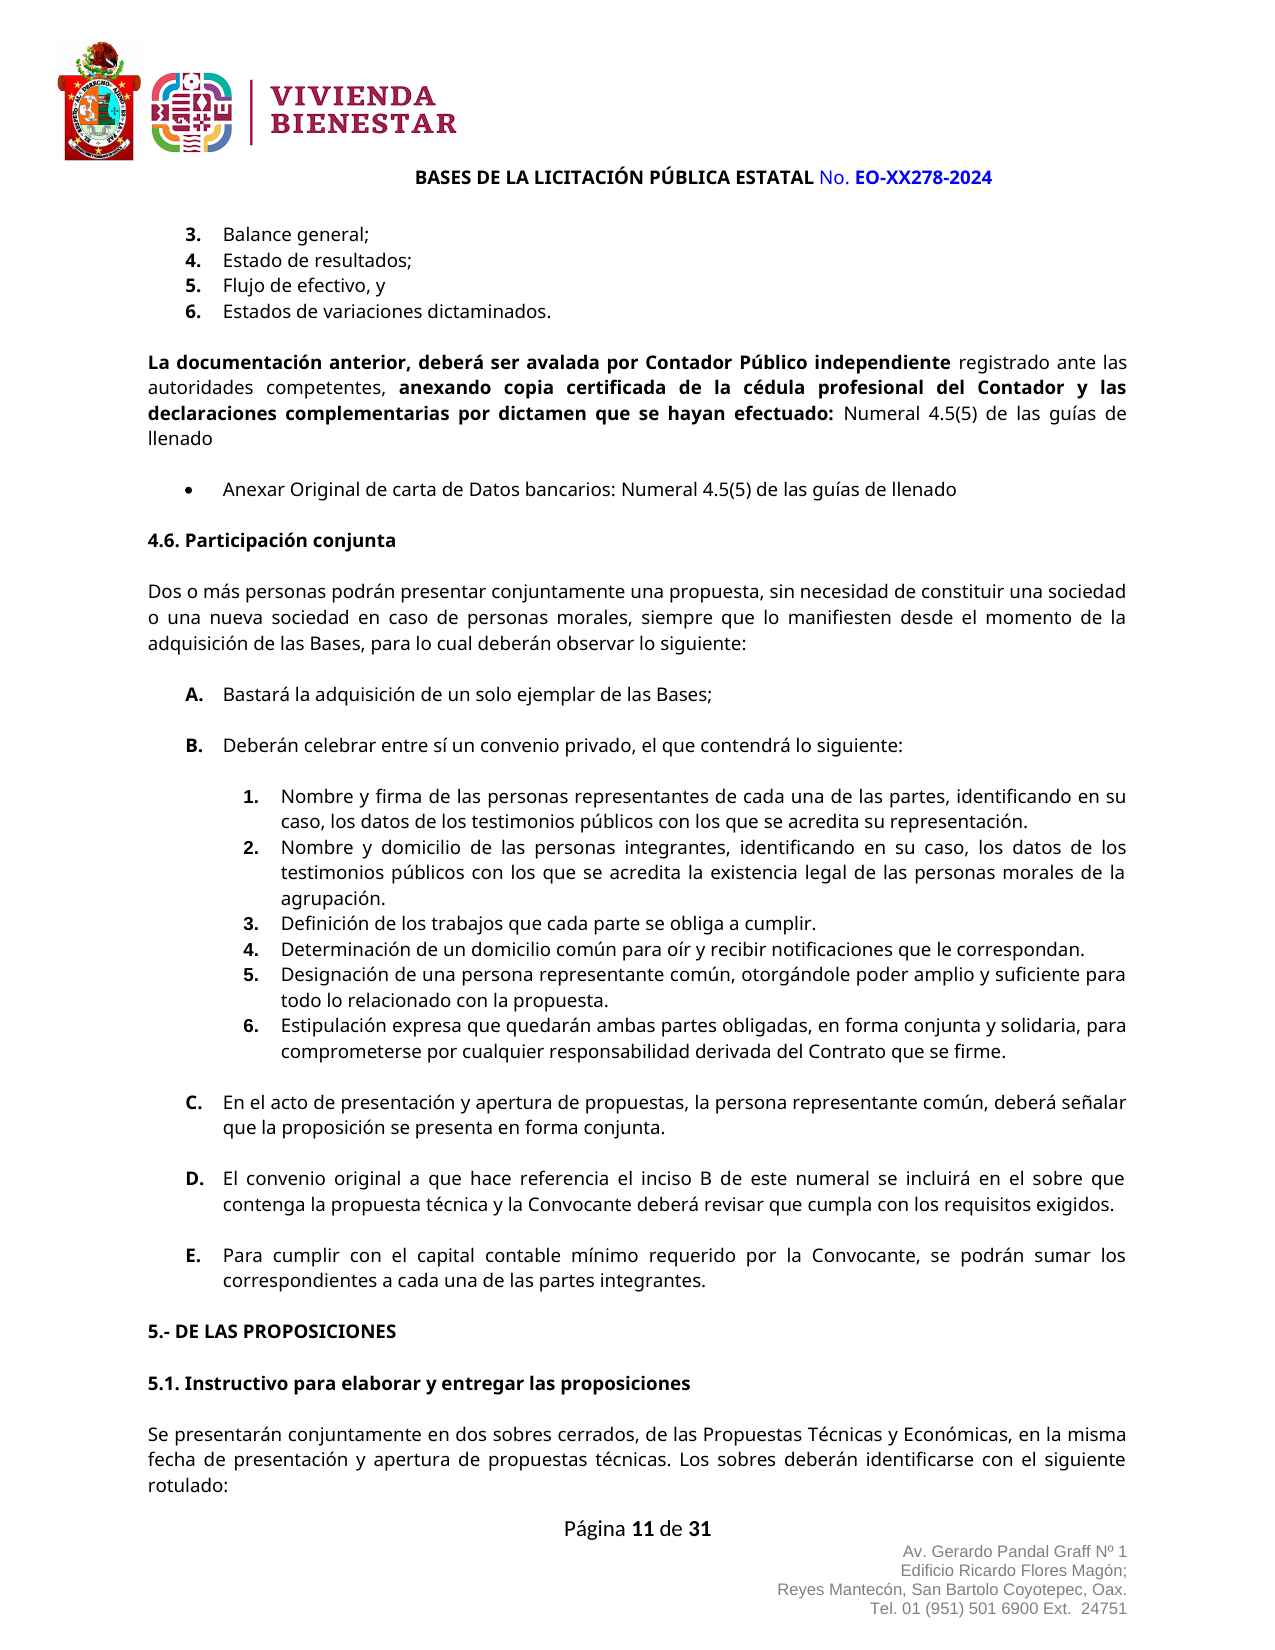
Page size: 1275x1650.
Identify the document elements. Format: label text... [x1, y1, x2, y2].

list Para cumplir con el capital contable mínimo requerido por la Convocante, se podrán sumar los correspondientes a cada una de las partes integrantes. [185, 1242, 1127, 1293]
list Flujo de efectivo, y [185, 272, 1127, 298]
list Balance general; [185, 221, 1127, 247]
list Determinación de un domicilio común para oír y recibir notificaciones que le correspondan. [243, 936, 1127, 962]
list Anexar Original de carta de Datos bancarios: Numeral 4.5(5) de las guías de llenado [185, 477, 1127, 502]
text 5.1. Instructivo para elaborar y entregar las proposiciones [148, 1370, 1127, 1395]
text Se presentarán conjuntamente en dos sobres cerrados, de las Propuestas Técnicas y Económicas, en la misma fecha de presentación y apertura de propuestas técnicas. Los sobres deberán identificarse con el siguiente rotulado: [148, 1421, 1127, 1497]
list Nombre y domicilio de las personas integrantes, identificando en su caso, los datos de los testimonios públicos con los que se acredita la existencia legal de las personas morales de la agrupación. [243, 834, 1127, 911]
list Bastará la adquisición de un solo ejemplar de las Bases; [185, 681, 1127, 706]
list El convenio original a que hace referencia el inciso B de este numeral se incluirá en el sobre que contenga la propuesta técnica y la Convocante deberá revisar que cumpla con los requisitos exigidos. [185, 1166, 1127, 1217]
text 4.6. Participación conjunta [148, 528, 1127, 553]
list Estipulación expresa que quedarán ambas partes obligadas, en forma conjunta y solidaria, para comprometerse por cualquier responsabilidad derivada del Contrato que se firme. [243, 1013, 1127, 1064]
list Estados de variaciones dictaminados. [185, 298, 1127, 323]
list Definición de los trabajos que cada parte se obliga a cumplir. [243, 911, 1127, 936]
text Dos o más personas podrán presentar conjuntamente una propuesta, sin necesidad de constituir una sociedad o una nueva sociedad en caso de personas morales, siempre que lo manifiesten desde el momento de la adquisición de las Bases, para lo cual deberán observar lo siguiente: [148, 579, 1127, 655]
text La documentación anterior, deberá ser avalada por Contador Público independiente registrado ante las autoridades competentes, anexando copia certificada de la cédula profesional del Contador y las declaraciones complementarias por dictamen que se hayan efectuado: Numeral 4.5(5) de las guías de llenado [148, 349, 1127, 451]
list Designación de una persona representante común, otorgándole poder amplio y suficiente para todo lo relacionado con la propuesta. [243, 962, 1127, 1013]
list Estado de resultados; [185, 247, 1127, 272]
list En el acto de presentación y apertura de propuestas, la persona representante común, deberá señalar que la proposición se presenta en forma conjunta. [185, 1089, 1127, 1140]
list Nombre y firma de las personas representantes de cada una de las partes, identificando en su caso, los datos de los testimonios públicos con los que se acredita su representación. [243, 783, 1127, 834]
picture [147, 64, 473, 161]
text 5.- DE LAS PROPOSICIONES [148, 1319, 1127, 1344]
list Deberán celebrar entre sí un convenio privado, el que contendrá lo siguiente: [185, 732, 1127, 757]
picture [55, 41, 143, 163]
